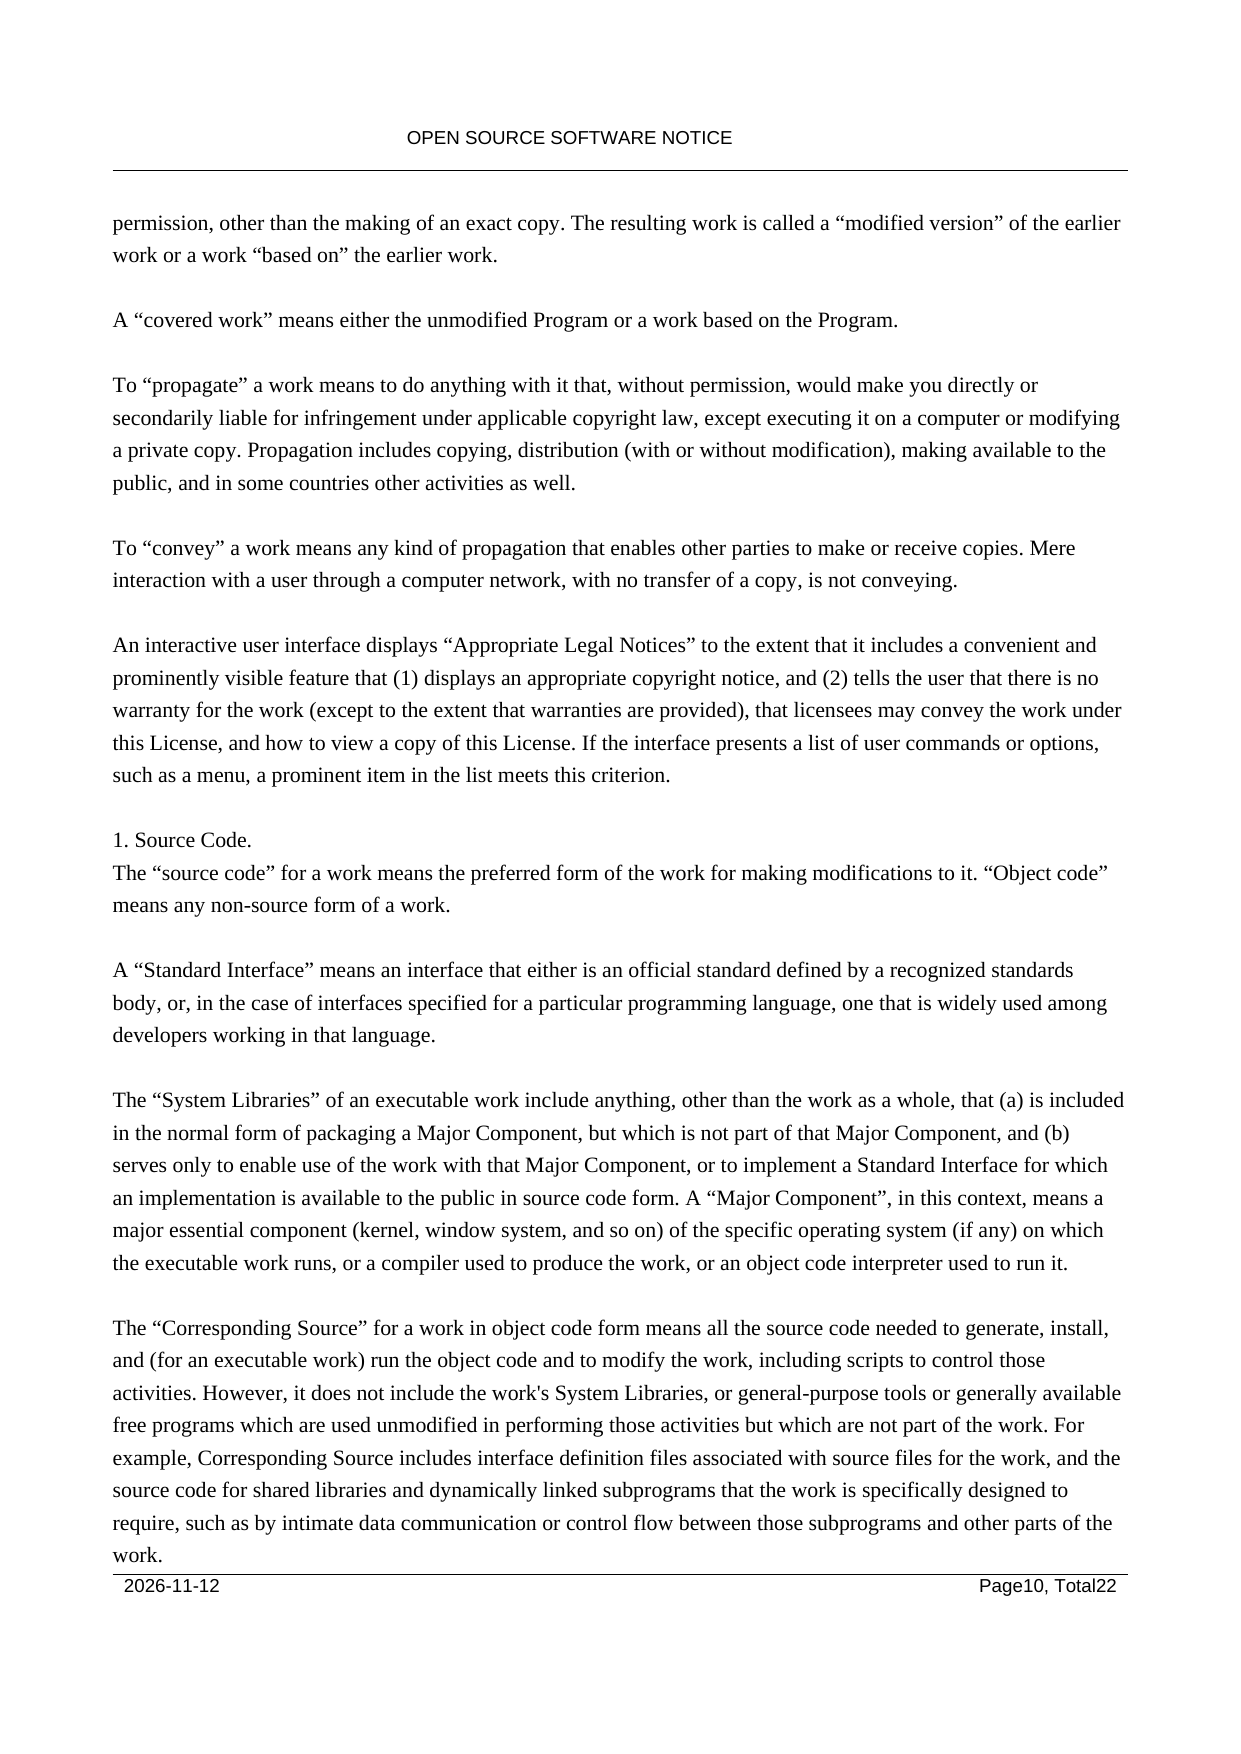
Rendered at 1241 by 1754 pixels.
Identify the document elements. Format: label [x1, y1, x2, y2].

text [112, 206, 1128, 1571]
